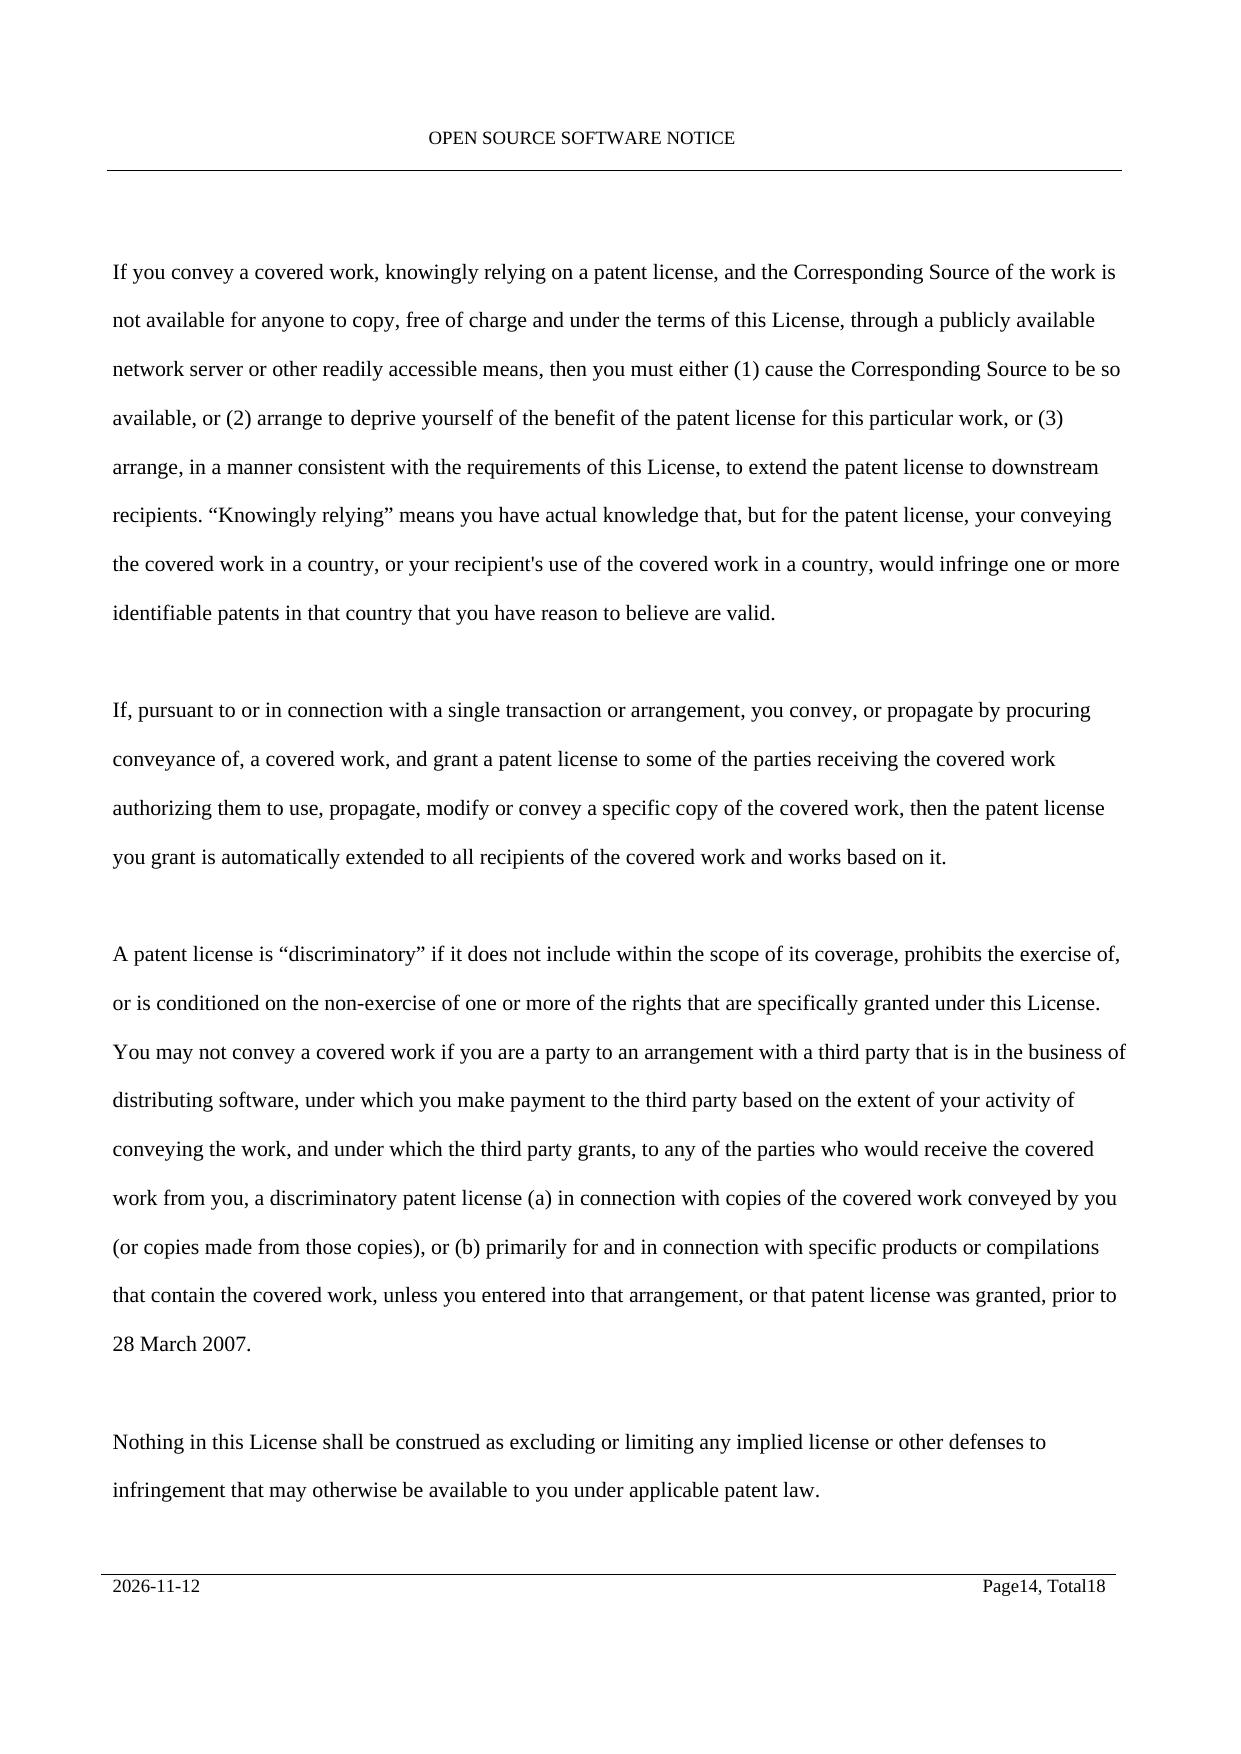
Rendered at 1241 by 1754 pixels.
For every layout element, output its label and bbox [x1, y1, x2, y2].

text [112, 206, 1128, 1506]
